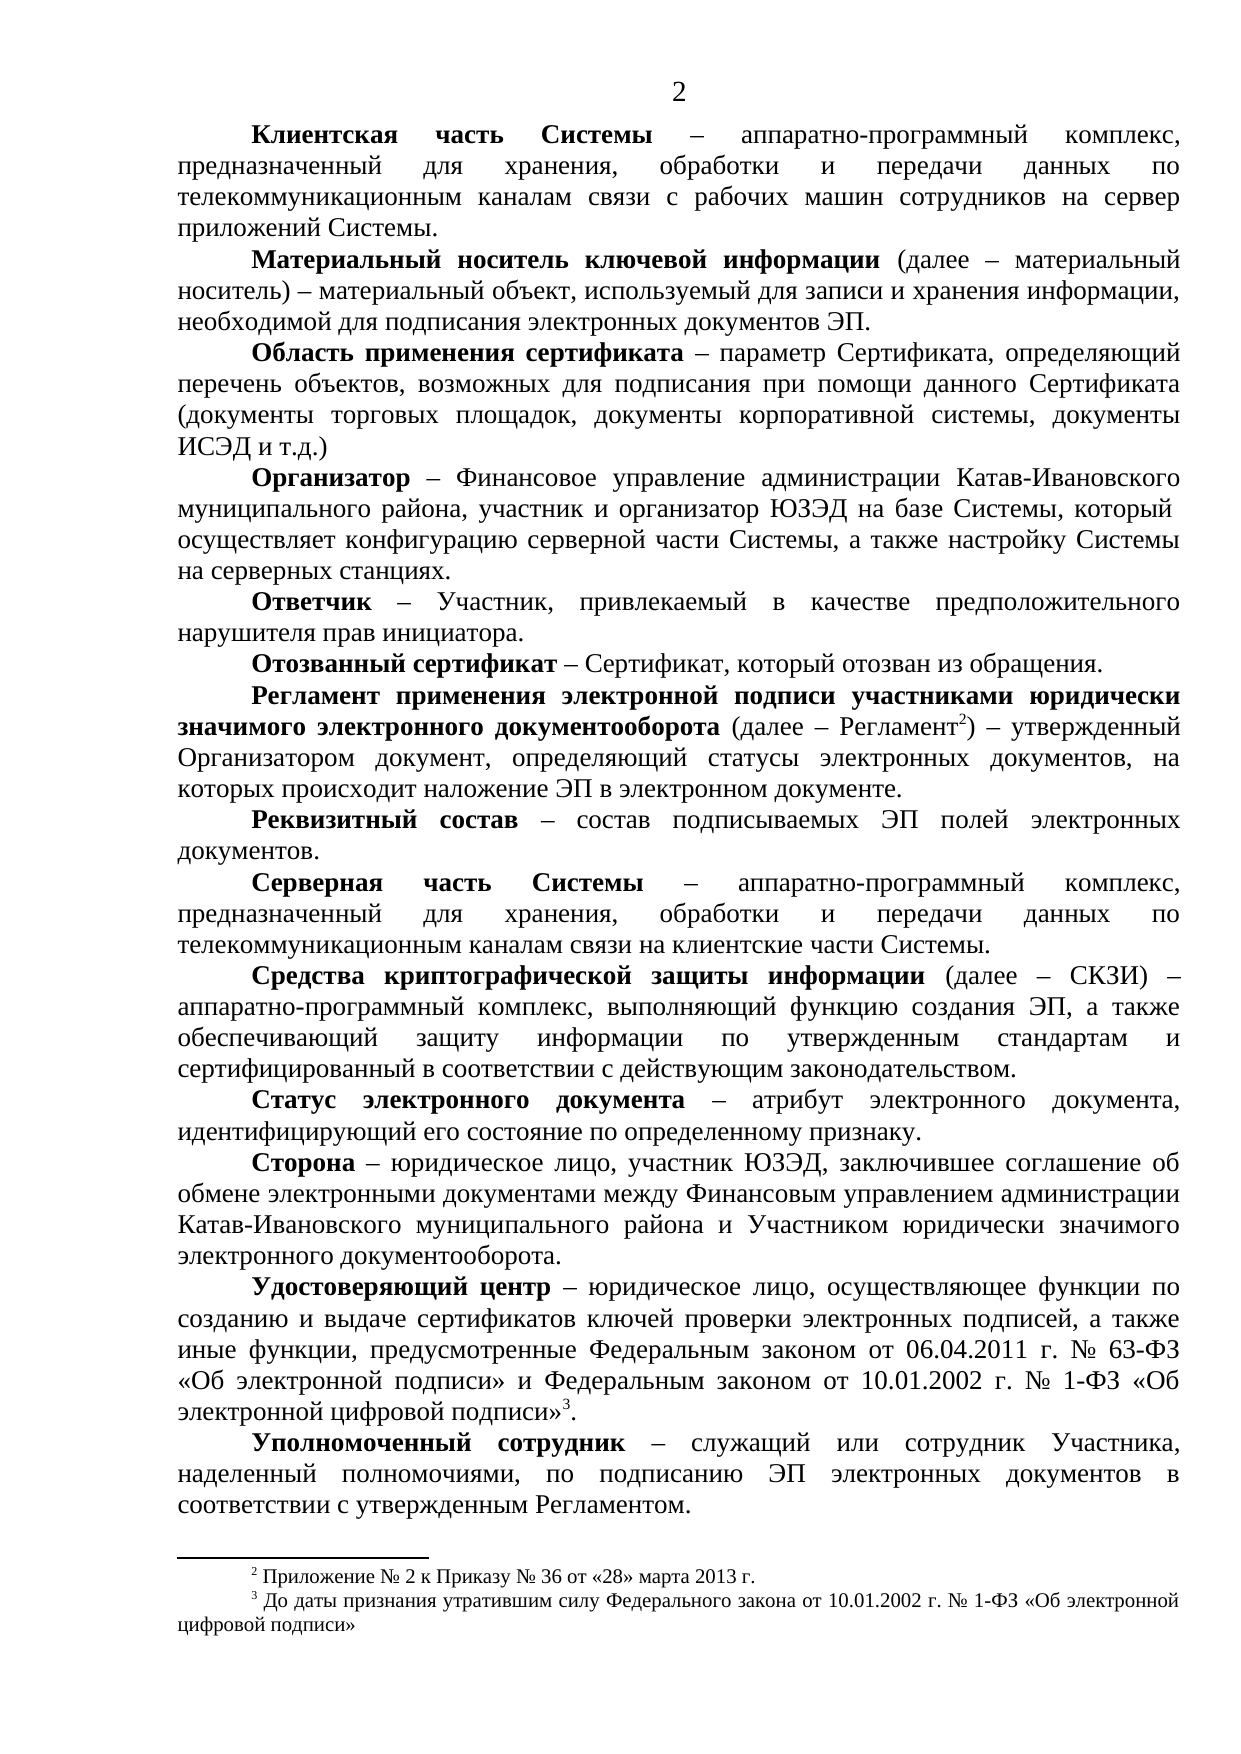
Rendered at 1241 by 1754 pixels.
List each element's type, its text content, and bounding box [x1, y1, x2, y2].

text Материальный носитель ключевой информации (далее – материальный носитель) – материальный объект, используемый для записи и хранения информации, необходимой для подписания электронных документов ЭП. [177, 243, 1181, 336]
text Средства криптографической защиты информации (далее – СКЗИ) – аппаратно-программный комплекс, выполняющий функцию создания ЭП, а также обеспечивающий защиту информации по утвержденным стандартам и сертифицированный в соответствии с действующим законодательством. [177, 959, 1181, 1084]
text Статус электронного документа – атрибут электронного документа, идентифицирующий его состояние по определенному признаку. [177, 1084, 1181, 1146]
text Область применения сертификата – параметр Сертификата, определяющий перечень объектов, возможных для подписания при помощи данного Сертификата (документы торговых площадок, документы корпоративной системы, документы ИСЭД и т.д.) [177, 336, 1181, 461]
text Организатор – Финансовое управление администрации Катав-Ивановского муниципального района, участник и организатор ЮЗЭД на базе Системы, который осуществляет конфигурацию серверной части Системы, а также настройку Системы на серверных станциях. [177, 461, 1181, 585]
text Клиентская часть Системы – аппаратно-программный комплекс, предназначенный для хранения, обработки и передачи данных по телекоммуникационным каналам связи с рабочих машин сотрудников на сервер приложений Системы. [177, 118, 1181, 243]
text Удостоверяющий центр – юридическое лицо, осуществляющее функции по созданию и выдаче сертификатов ключей проверки электронных подписей, а также иные функции, предусмотренные Федеральным законом от 06.04.2011 г. № 63-ФЗ «Об электронной подписи» и Федеральным законом от 10.01.2002 г. № 1-ФЗ «Об электронной цифровой подписи». [177, 1271, 1181, 1426]
text Сторона – юридическое лицо, участник ЮЗЭД, заключившее соглашение об обмене электронными документами между Финансовым управлением администрации Катав-Ивановского муниципального района и Участником юридически значимого электронного документооборота. [177, 1146, 1181, 1271]
text Регламент применения электронной подписи участниками юридически значимого электронного документооборота (далее – Регламент) – утвержденный Организатором документ, определяющий статусы электронных документов, на которых происходит наложение ЭП в электронном документе. [177, 679, 1181, 803]
text Реквизитный состав – состав подписываемых ЭП полей электронных документов. [177, 803, 1181, 866]
text Серверная часть Системы – аппаратно-программный комплекс, предназначенный для хранения, обработки и передачи данных по телекоммуникационным каналам связи на клиентские части Системы. [177, 866, 1181, 959]
text Ответчик – Участник, привлекаемый в качестве предположительного нарушителя прав инициатора. [177, 585, 1181, 648]
text Отозванный сертификат – Сертификат, который отозван из обращения. [177, 648, 1181, 679]
text Уполномоченный сотрудник – служащий или сотрудник Участника, наделенный полномочиями, по подписанию ЭП электронных документов в соответствии с утвержденным Регламентом. [177, 1426, 1181, 1520]
